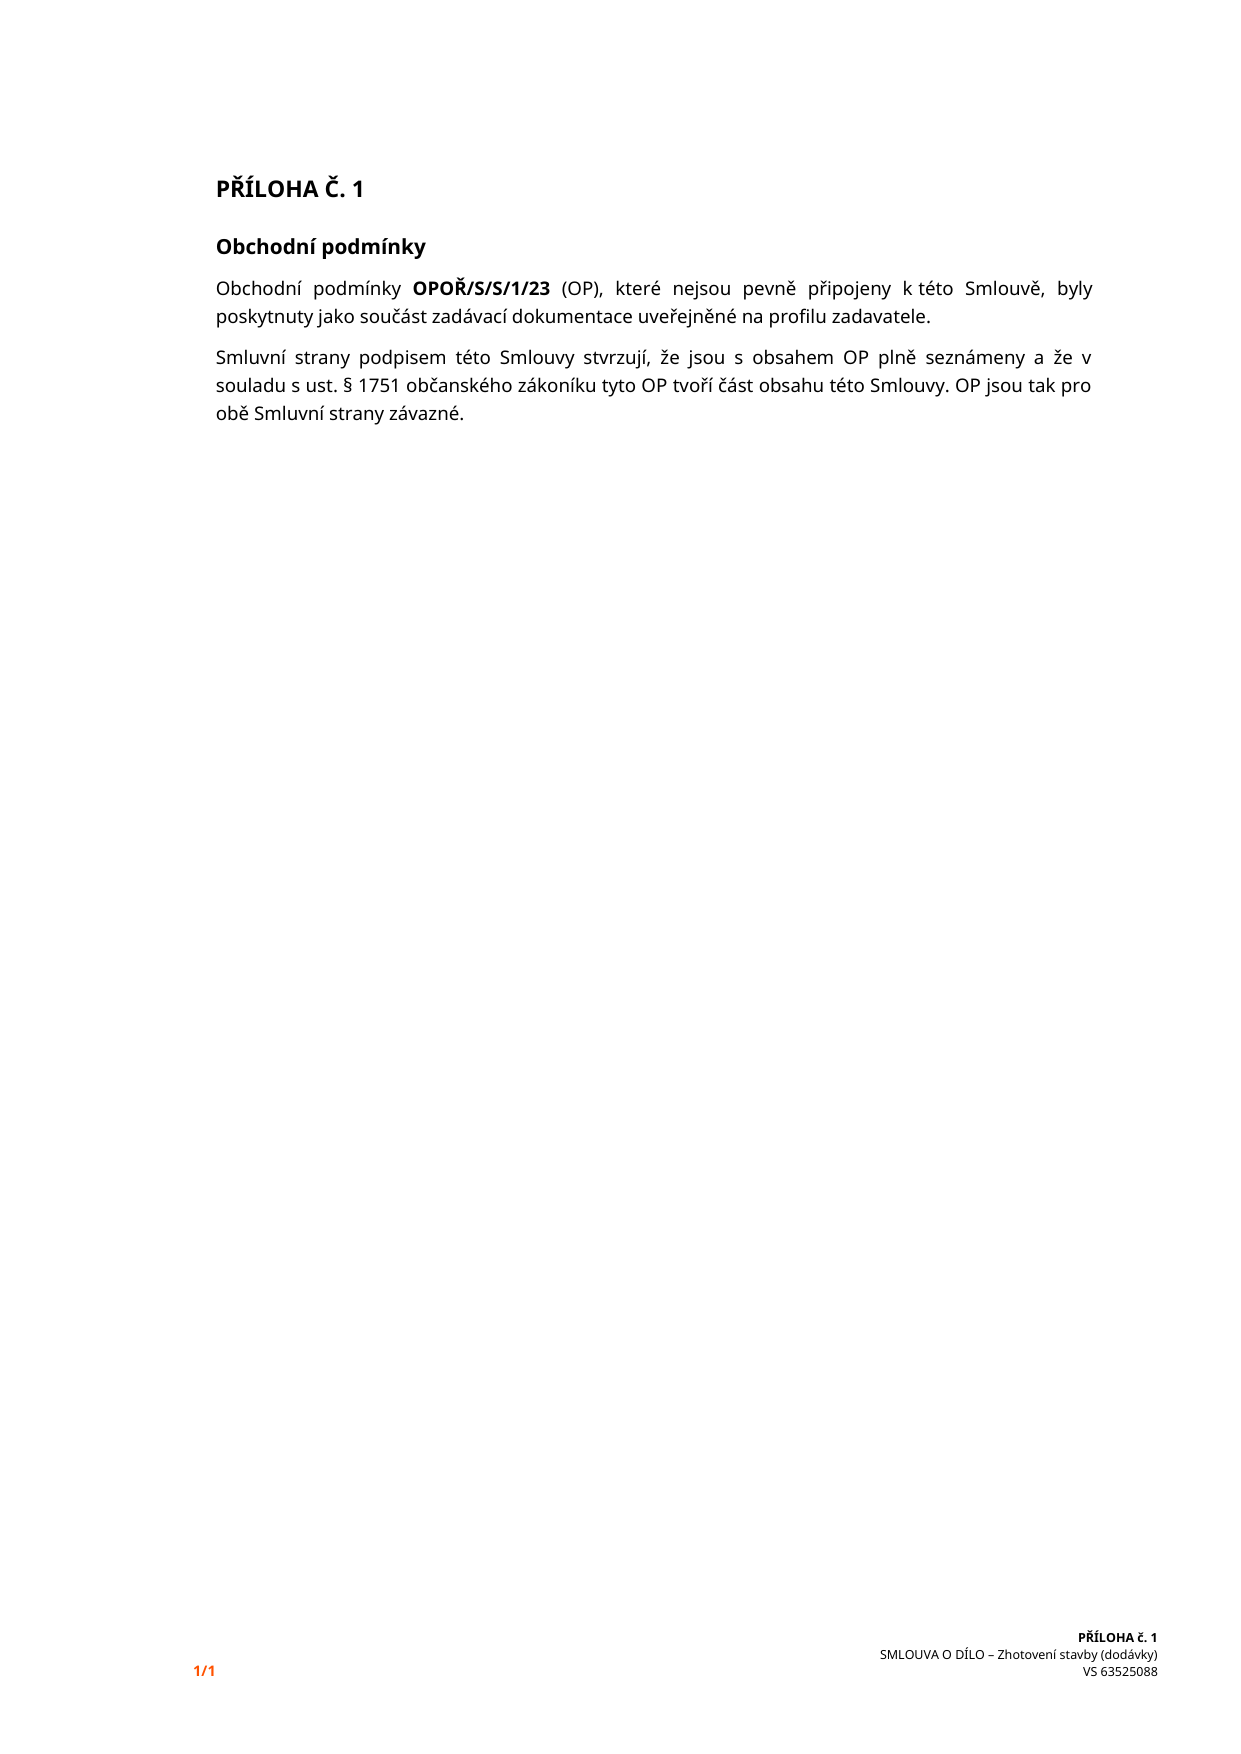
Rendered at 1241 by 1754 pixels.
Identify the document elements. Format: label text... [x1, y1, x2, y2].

text Obchodní podmínky [216, 232, 1093, 260]
text Obchodní podmínky OPOŘ/S/S/1/23 (OP), které nejsou pevně připojeny k této Smlouvě, byly poskytnuty jako součást zadávací dokumentace uveřejněné na profilu zadavatele. [216, 276, 1093, 329]
text Smluvní strany podpisem této Smlouvy stvrzují, že jsou s obsahem OP plně seznámeny a že v souladu s ust. § 1751 občanského zákoníku tyto OP tvoří část obsahu této Smlouvy. OP jsou tak pro obě Smluvní strany závazné. [216, 344, 1093, 426]
text Příloha č. 1 [216, 172, 1093, 204]
